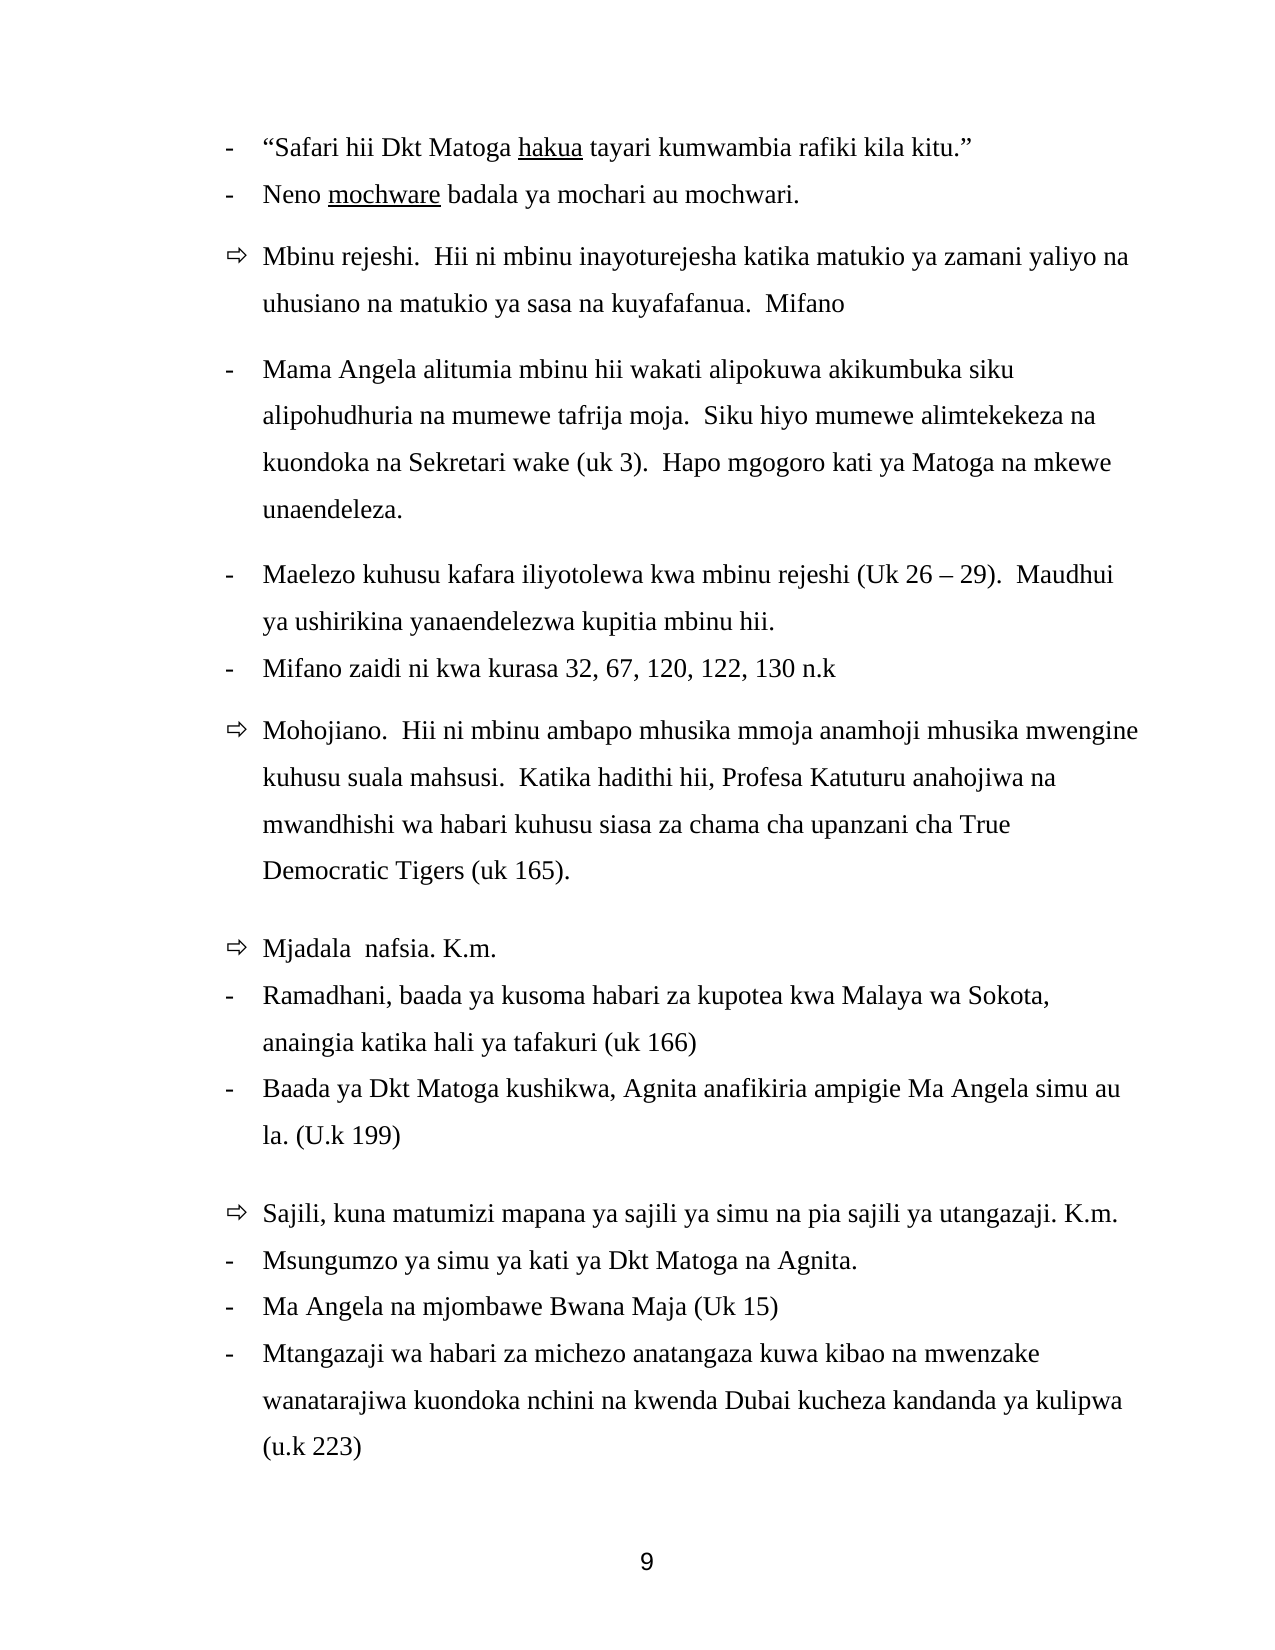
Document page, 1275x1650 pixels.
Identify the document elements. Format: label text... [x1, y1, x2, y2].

list Mtangazaji wa habari za michezo anatangaza kuwa kibao na mwenzake wanatarajiwa kuondoka nchini na kwenda Dubai kucheza kandanda ya kulipwa (u.k 223) [225, 1337, 1144, 1462]
list Mbinu rejeshi. Hii ni mbinu inayoturejesha katika matukio ya zamani yaliyo na uhusiano na matukio ya sasa na kuyafafanua. Mifano [225, 240, 1144, 318]
list Mifano zaidi ni kwa kurasa 32, 67, 120, 122, 130 n.k [225, 652, 1144, 683]
list Msungumzo ya simu ya kati ya Dkt Matoga na Agnita. [225, 1244, 1144, 1275]
list Sajili, kuna matumizi mapana ya sajili ya simu na pia sajili ya utangazaji. K.m. [225, 1197, 1144, 1228]
list Mjadala nafsia. K.m. [225, 932, 1144, 963]
list “Safari hii Dkt Matoga hakua tayari kumwambia rafiki kila kitu.” [225, 131, 1144, 162]
list Neno mochware badala ya mochari au mochwari. [225, 178, 1144, 209]
list Baada ya Dkt Matoga kushikwa, Agnita anafikiria ampigie Ma Angela simu au la. (U.k 199) [225, 1072, 1144, 1150]
list Ramadhani, baada ya kusoma habari za kupotea kwa Malaya wa Sokota, anaingia katika hali ya tafakuri (uk 166) [225, 979, 1144, 1057]
list Mohojiano. Hii ni mbinu ambapo mhusika mmoja anamhoji mhusika mwengine kuhusu suala mahsusi. Katika hadithi hii, Profesa Katuturu anahojiwa na mwandhishi wa habari kuhusu siasa za chama cha upanzani cha True Democratic Tigers (uk 165). [225, 714, 1144, 886]
list Mama Angela alitumia mbinu hii wakati alipokuwa akikumbuka siku alipohudhuria na mumewe tafrija moja. Siku hiyo mumewe alimtekekeza na kuondoka na Sekretari wake (uk 3). Hapo mgogoro kati ya Matoga na mkewe unaendeleza. [225, 353, 1144, 524]
list Maelezo kuhusu kafara iliyotolewa kwa mbinu rejeshi (Uk 26 – 29). Maudhui ya ushirikina yanaendelezwa kupitia mbinu hii. [225, 559, 1144, 636]
list Ma Angela na mjombawe Bwana Maja (Uk 15) [225, 1290, 1144, 1322]
